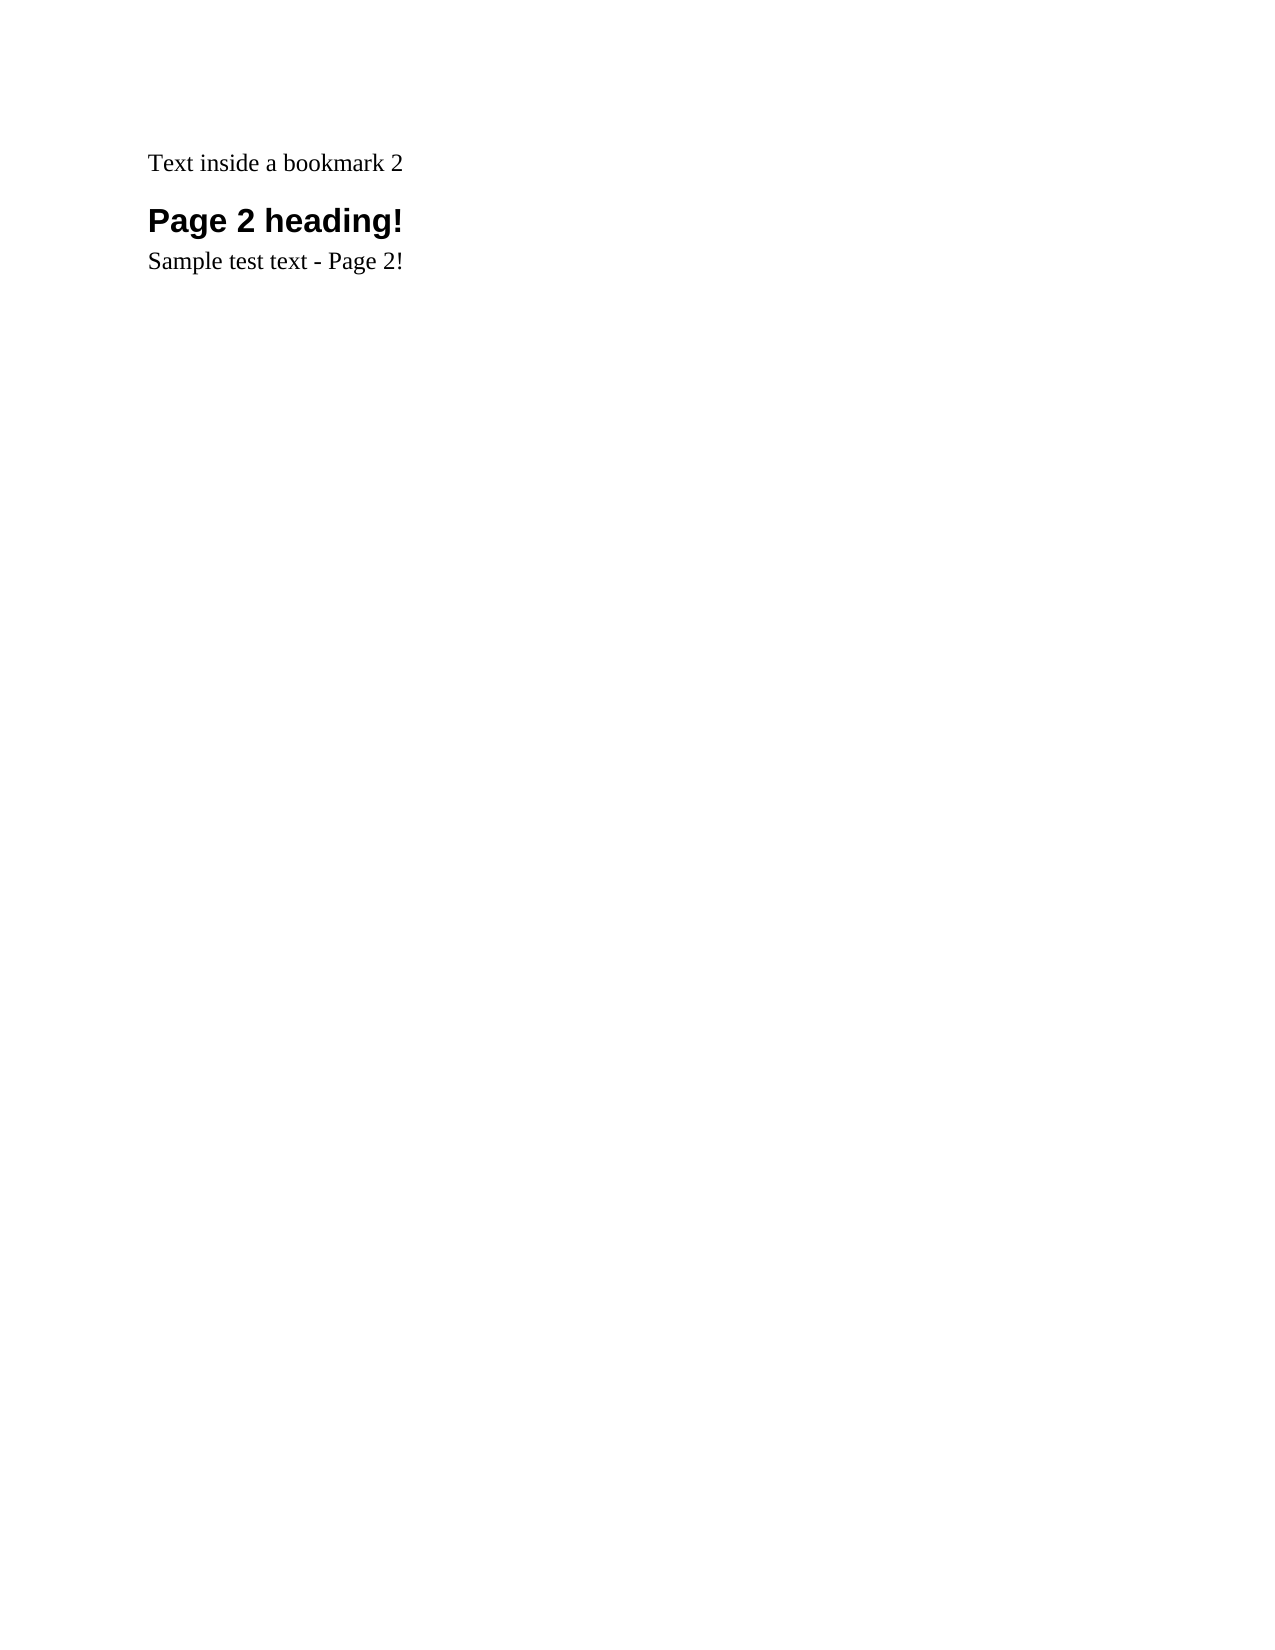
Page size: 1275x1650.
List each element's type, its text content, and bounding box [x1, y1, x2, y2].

text Sample test text - Page 2! [148, 246, 1127, 275]
text Text inside a bookmark 2 [148, 148, 1127, 176]
subtitle Page 2 heading! [148, 201, 1127, 240]
